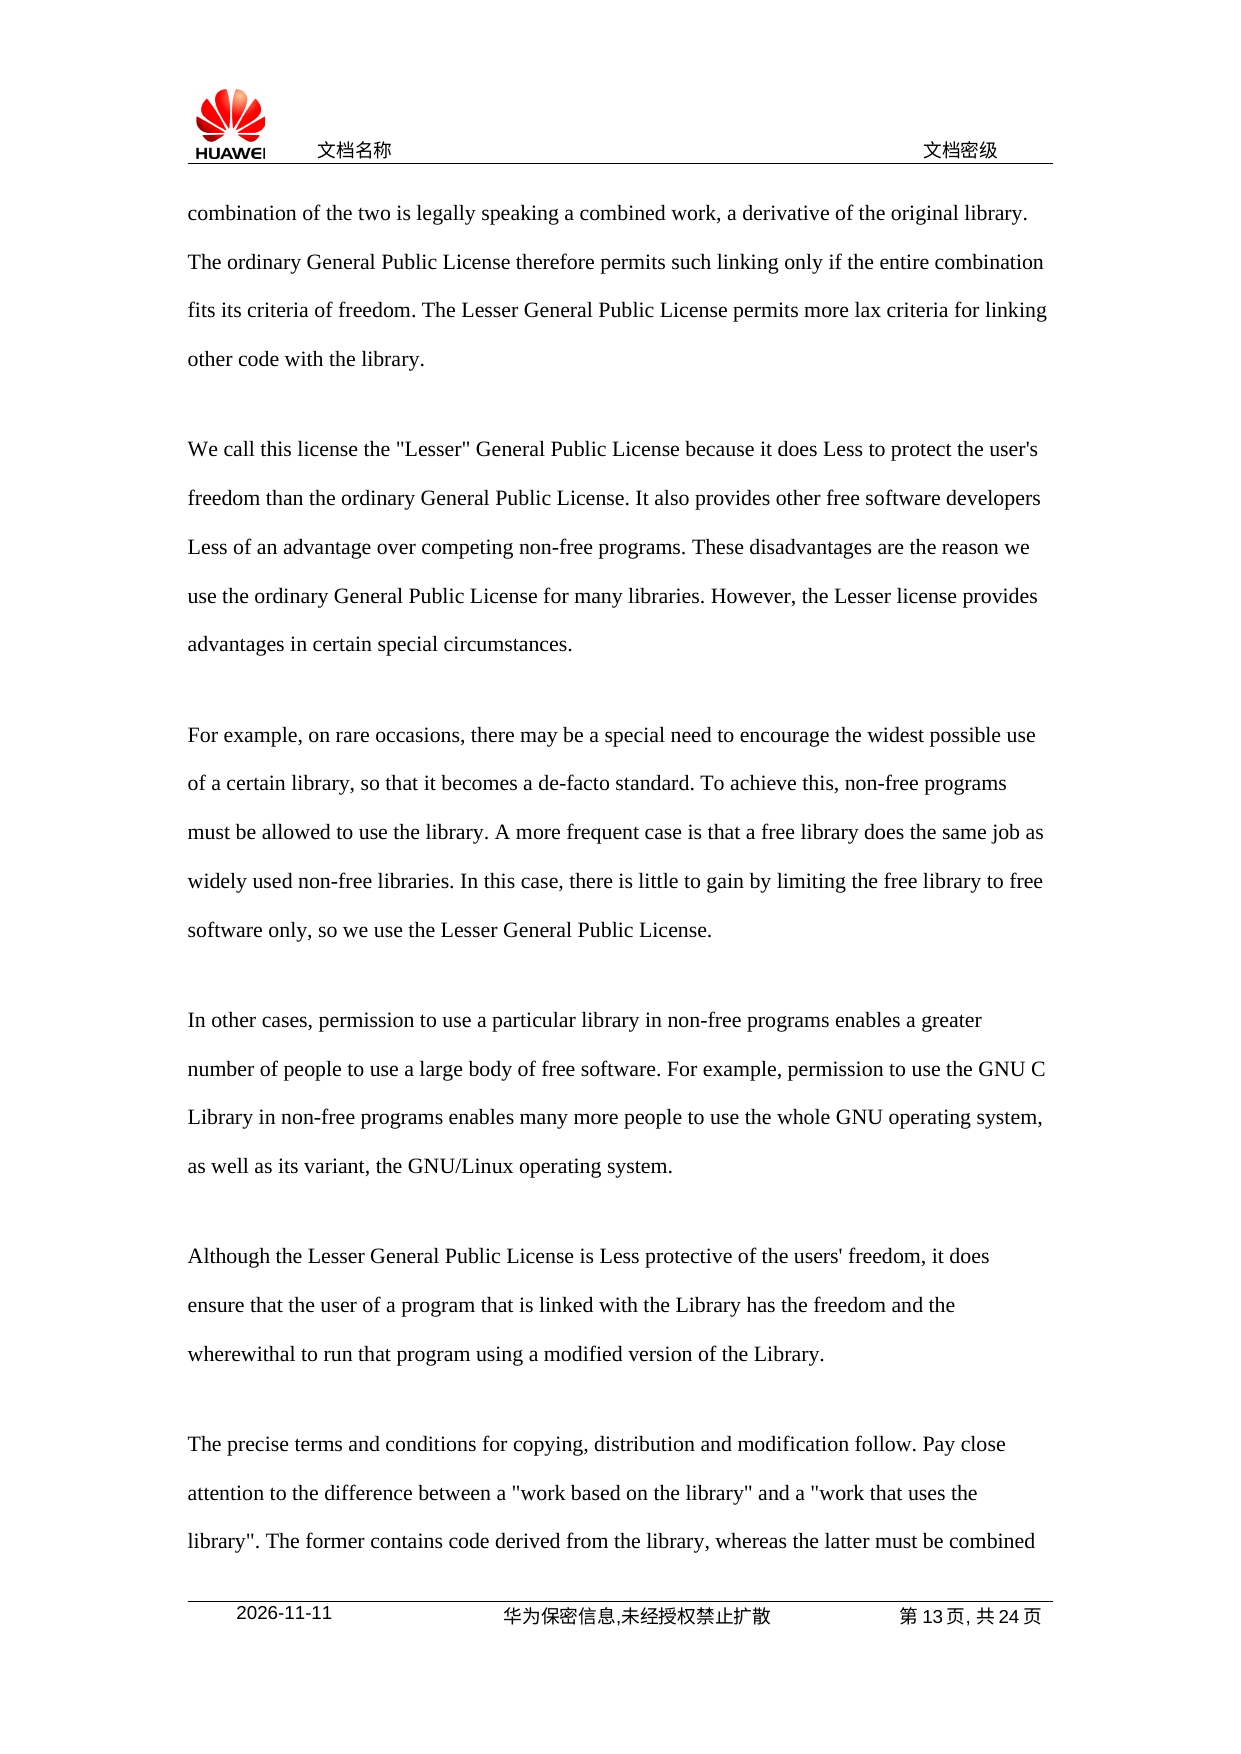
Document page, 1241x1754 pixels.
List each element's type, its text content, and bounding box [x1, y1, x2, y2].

text For example, on rare occasions, there may be a special need to encourage the widest possible use of a certain library, so that it becomes a de-facto standard. To achieve this, non-free programs must be allowed to use the library. A more frequent case is that a free library does the same job as widely used non-free libraries. In this case, there is little to gain by limiting the free library to free software only, so we use the Lesser General Public License. [187, 718, 1053, 945]
picture [196, 89, 265, 159]
text We call this license the "Lesser" General Public License because it does Less to protect the user's freedom than the ordinary General Public License. It also provides other free software developers Less of an advantage over competing non-free programs. These disadvantages are the reason we use the ordinary General Public License for many libraries. However, the Lesser license provides advantages in certain special circumstances. [187, 433, 1053, 660]
text Although the Lesser General Public License is Less protective of the users' freedom, it does ensure that the user of a program that is linked with the Library has the freedom and the wherewithal to run that program using a modified version of the Library. [187, 1239, 1053, 1369]
text In other cases, permission to use a particular library in non-free programs enables a greater number of people to use a large body of free software. For example, permission to use the GNU C Library in non-free programs enables many more people to use the whole GNU operating system, as well as its variant, the GNU/Linux operating system. [187, 1003, 1053, 1182]
